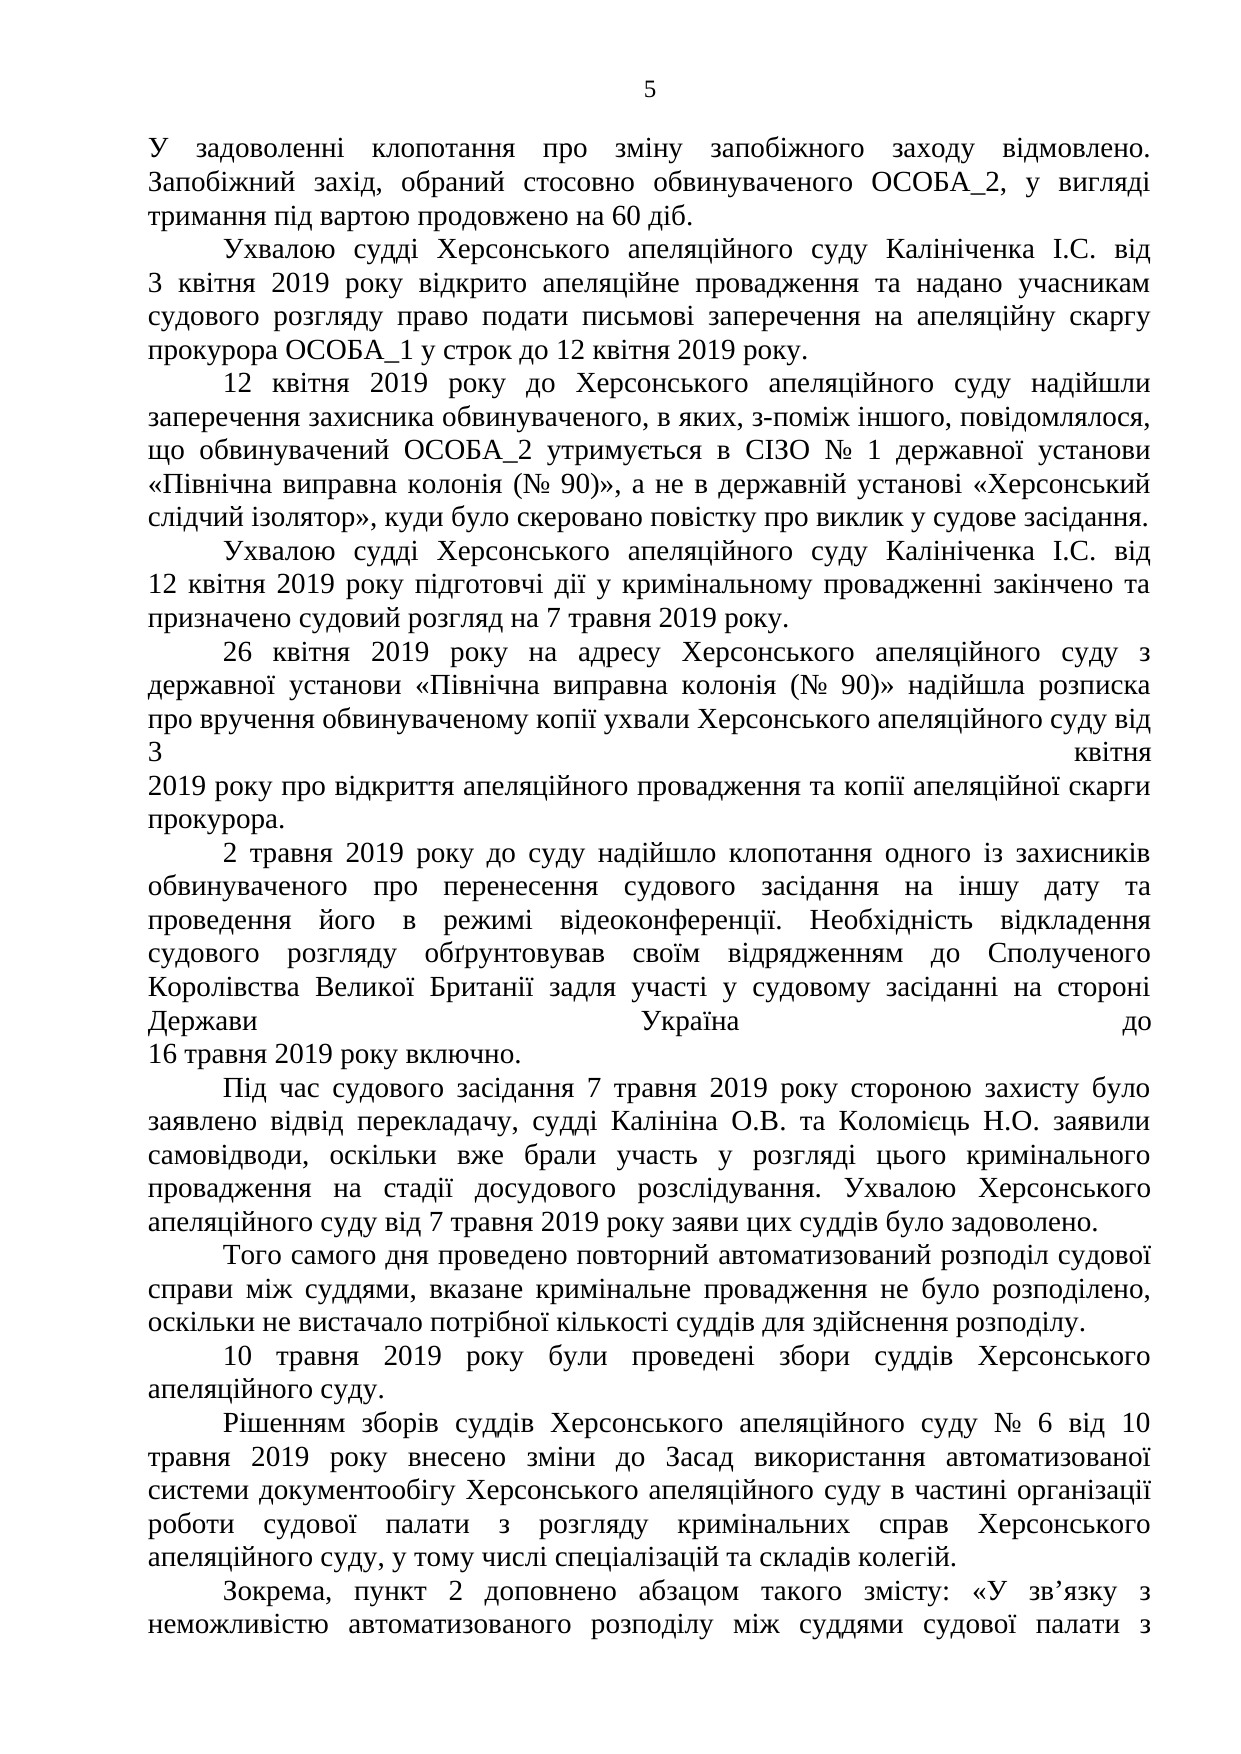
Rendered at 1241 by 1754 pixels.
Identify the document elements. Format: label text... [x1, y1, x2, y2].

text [148, 1573, 1152, 1640]
text Рішенням зборів суддів Херсонського апеляційного суду № 6 від 10 травня 2019 року внесено зміни до Засад використання автоматизованої системи документообігу Херсонського апеляційного суду в частині організації роботи судової палати з розгляду кримінальних справ Херсонського апеляційного суду, у тому числі спеціалізацій та складів колегій. [148, 1405, 1152, 1573]
text Того самого дня проведено повторний автоматизований розподіл судової справи між суддями, вказане кримінальне провадження не було розподілено, оскільки не вистачало потрібної кількості суддів для здійснення розподілу. [148, 1237, 1152, 1338]
text 2 травня 2019 року до суду надійшло клопотання одного із захисників обвинуваченого про перенесення судового засідання на іншу дату та проведення його в режимі відеоконференції. Необхідність відкладення судового розгляду обґрунтовував своїм відрядженням до Сполученого Королівства Великої Британії задля участі у судовому засіданні на стороні Держави Україна до 16 травня 2019 року включно. [148, 835, 1152, 1070]
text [148, 131, 1152, 231]
text Під час судового засідання 7 травня 2019 року стороною захисту було заявлено відвід перекладачу, судді Калініна О.В. та Коломієць Н.О. заявили самовідводи, оскільки вже брали участь у розгляді цього кримінального провадження на стадії досудового розслідування. Ухвалою Херсонського апеляційного суду від 7 травня 2019 року заяви цих суддів було задоволено. [148, 1070, 1152, 1237]
text Ухвалою судді Херсонського апеляційного суду Калініченка І.С. від 12 квітня 2019 року підготовчі дії у кримінальному провадженні закінчено та призначено судовий розгляд на 7 травня 2019 року. [148, 533, 1152, 634]
text 10 травня 2019 року були проведені збори суддів Херсонського апеляційного суду. [148, 1338, 1152, 1405]
text 12 квітня 2019 року до Херсонського апеляційного суду надійшли заперечення захисника обвинуваченого, в яких, з-поміж іншого, повідомлялося, що обвинувачений ОСОБА_2 утримується в СІЗО № 1 державної установи «Північна виправна колонія (№ 90)», а не в державній установі «Херсонський слідчий ізолятор», куди було скеровано повістку про виклик у судове засідання. [148, 365, 1152, 533]
text 26 квітня 2019 року на адресу Херсонського апеляційного суду з державної установи «Північна виправна колонія (№ 90)» надійшла розписка про вручення обвинуваченому копії ухвали Херсонського апеляційного суду від 3 квітня 2019 року про відкриття апеляційного провадження та копії апеляційної скарги прокурора. [148, 634, 1152, 835]
text Ухвалою судді Херсонського апеляційного суду Калініченка І.С. від 3 квітня 2019 року відкрито апеляційне провадження та надано учасникам судового розгляду право подати письмові заперечення на апеляційну скаргу прокурора ОСОБА_1 у строк до 12 квітня 2019 року. [148, 231, 1152, 365]
